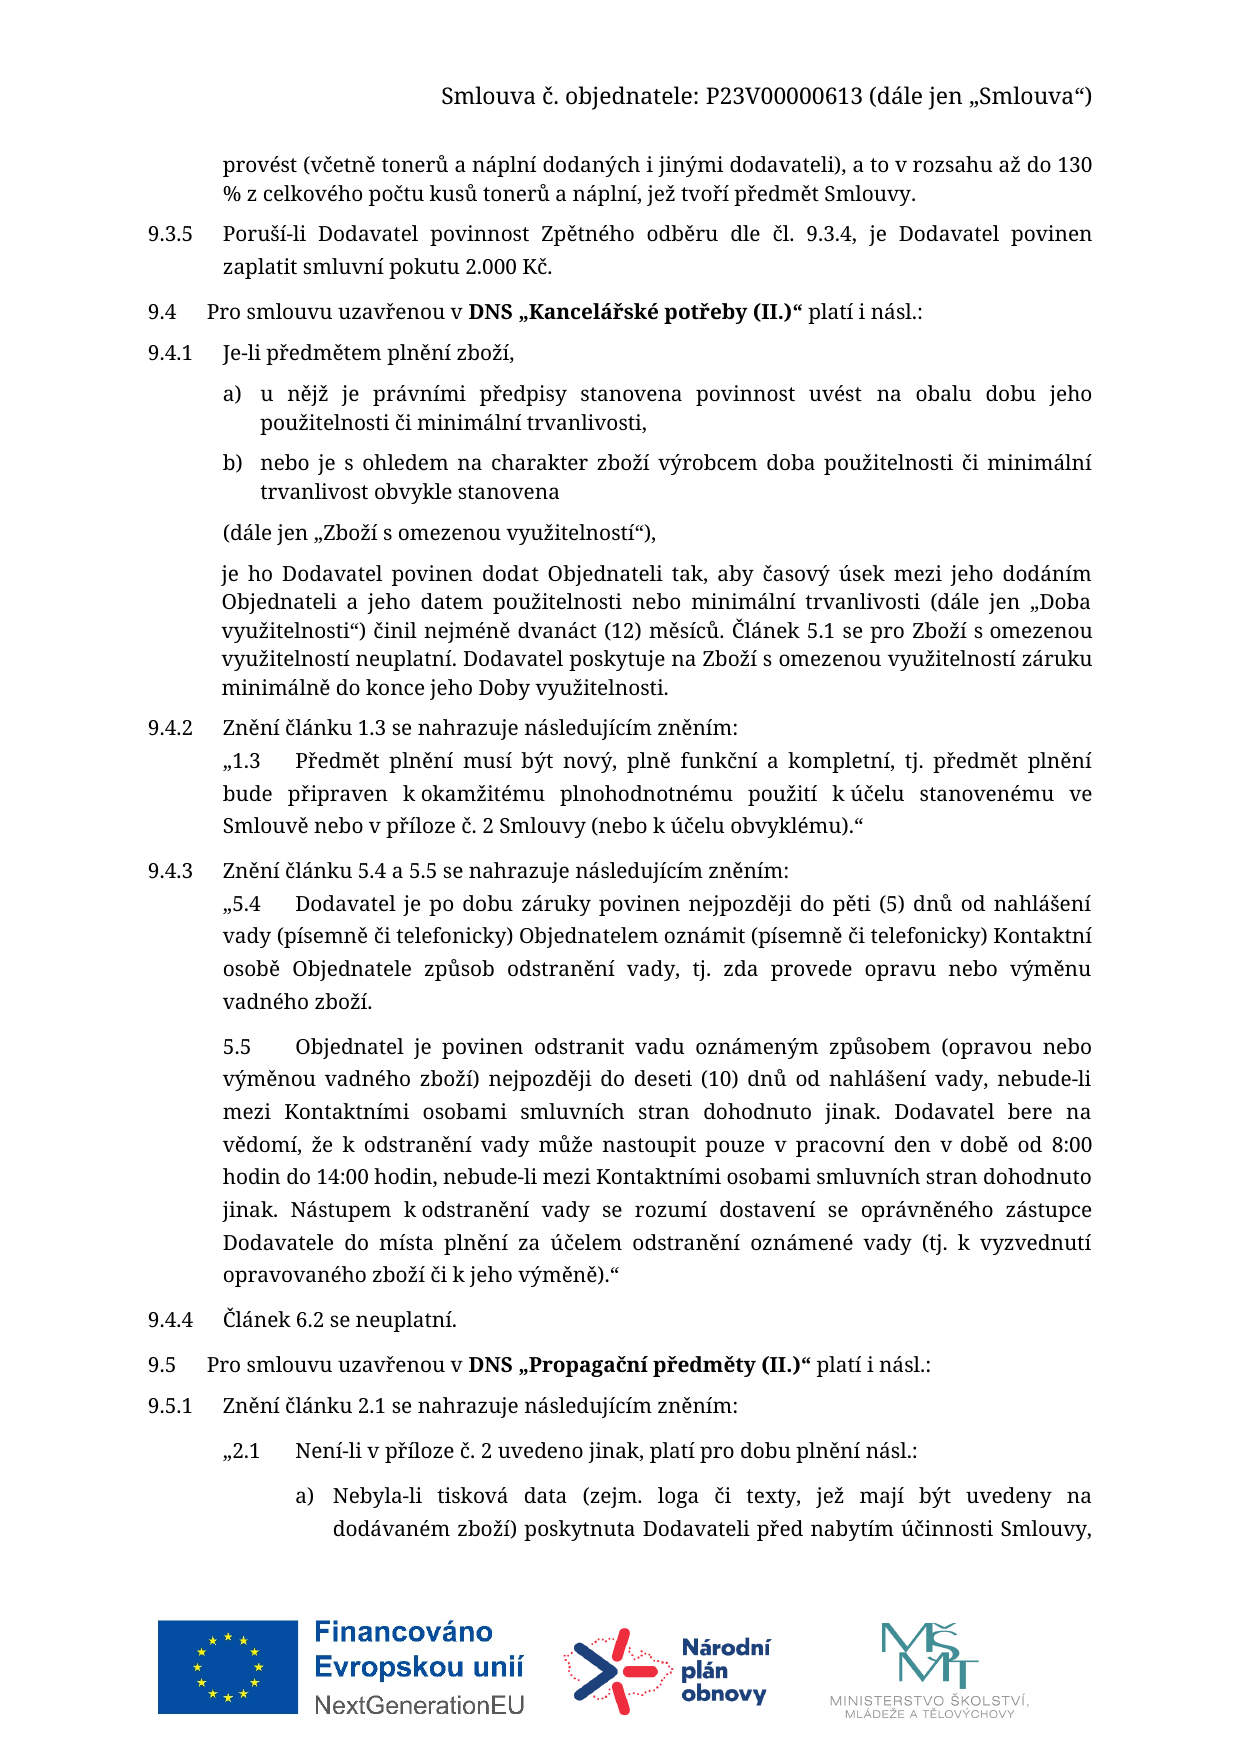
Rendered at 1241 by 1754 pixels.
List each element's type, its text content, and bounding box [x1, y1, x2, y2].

list „2.1 Není-li v příloze č. 2 uvedeno jinak, platí pro dobu plnění násl.: [223, 1436, 1093, 1465]
text je ho Dodavatel povinen dodat Objednateli tak, aby časový úsek mezi jeho dodáním Objednateli a jeho datem použitelnosti nebo minimální trvanlivosti (dále jen „Doba využitelnosti“) činil nejméně dvanáct (12) měsíců. Článek 5.1 se pro Zboží s omezenou využitelností neuplatní. Dodavatel poskytuje na Zboží s omezenou využitelností záruku minimálně do konce jeho Doby využitelnosti. [221, 559, 1093, 701]
list 5.5 Objednatel je povinen odstranit vadu oznámeným způsobem (opravou nebo výměnou vadného zboží) nejpozději do deseti (10) dnů od nahlášení vady, nebude-li mezi Kontaktními osobami smluvních stran dohodnuto jinak. Dodavatel bere na vědomí, že k odstranění vady může nastoupit pouze v pracovní den v době od 8:00 hodin do 14:00 hodin, nebude-li mezi Kontaktními osobami smluvních stran dohodnuto jinak. Nástupem k odstranění vady se rozumí dostavení se oprávněného zástupce Dodavatele do místa plnění za účelem odstranění oznámené vady (tj. k vyzvednutí opravovaného zboží či k jeho výměně).“ [223, 1032, 1093, 1289]
text (dále jen „Zboží s omezenou využitelností“), [223, 518, 1093, 546]
list Znění článku 1.3 se nahrazuje následujícím zněním: [148, 713, 1093, 742]
picture [820, 1616, 1039, 1726]
list nebo je s ohledem na charakter zboží výrobcem doba použitelnosti či minimální trvanlivost obvykle stanovena [223, 448, 1093, 505]
list Je-li předmětem plnění zboží, [148, 338, 1093, 367]
list Pro smlouvu uzavřenou v DNS „Propagační předměty (II.)“ platí i násl.: [148, 1350, 1093, 1379]
list Poruší-li Dodavatel povinnost Zpětného odběru dle čl. 9.3.4, je Dodavatel povinen zaplatit smluvní pokutu 2.000 Kč. [148, 219, 1093, 281]
list Znění článku 2.1 se nahrazuje následujícím zněním: [148, 1391, 1093, 1420]
list Znění článku 5.4 a 5.5 se nahrazuje následujícím zněním: [148, 856, 1093, 885]
list „1.3 Předmět plnění musí být nový, plně funkční a kompletní, tj. předmět plnění bude připraven k okamžitému plnohodnotnému použití k účelu stanovenému ve Smlouvě nebo v příloze č. 2 Smlouvy (nebo k účelu obvyklému).“ [223, 746, 1093, 840]
picture [147, 1605, 789, 1726]
list Článek 6.2 se neuplatní. [148, 1305, 1093, 1334]
list Pro smlouvu uzavřenou v DNS „Kancelářské potřeby (II.)“ platí i násl.: [148, 297, 1093, 326]
list u nějž je právními předpisy stanovena povinnost uvést na obalu dobu jeho použitelnosti či minimální trvanlivosti, [223, 379, 1093, 436]
list „5.4 Dodavatel je po dobu záruky povinen nejpozději do pěti (5) dnů od nahlášení vady (písemně či telefonicky) Objednatelem oznámit (písemně či telefonicky) Kontaktní osobě Objednatele způsob odstranění vady, tj. zda provede opravu nebo výměnu vadného zboží. [223, 889, 1093, 1015]
